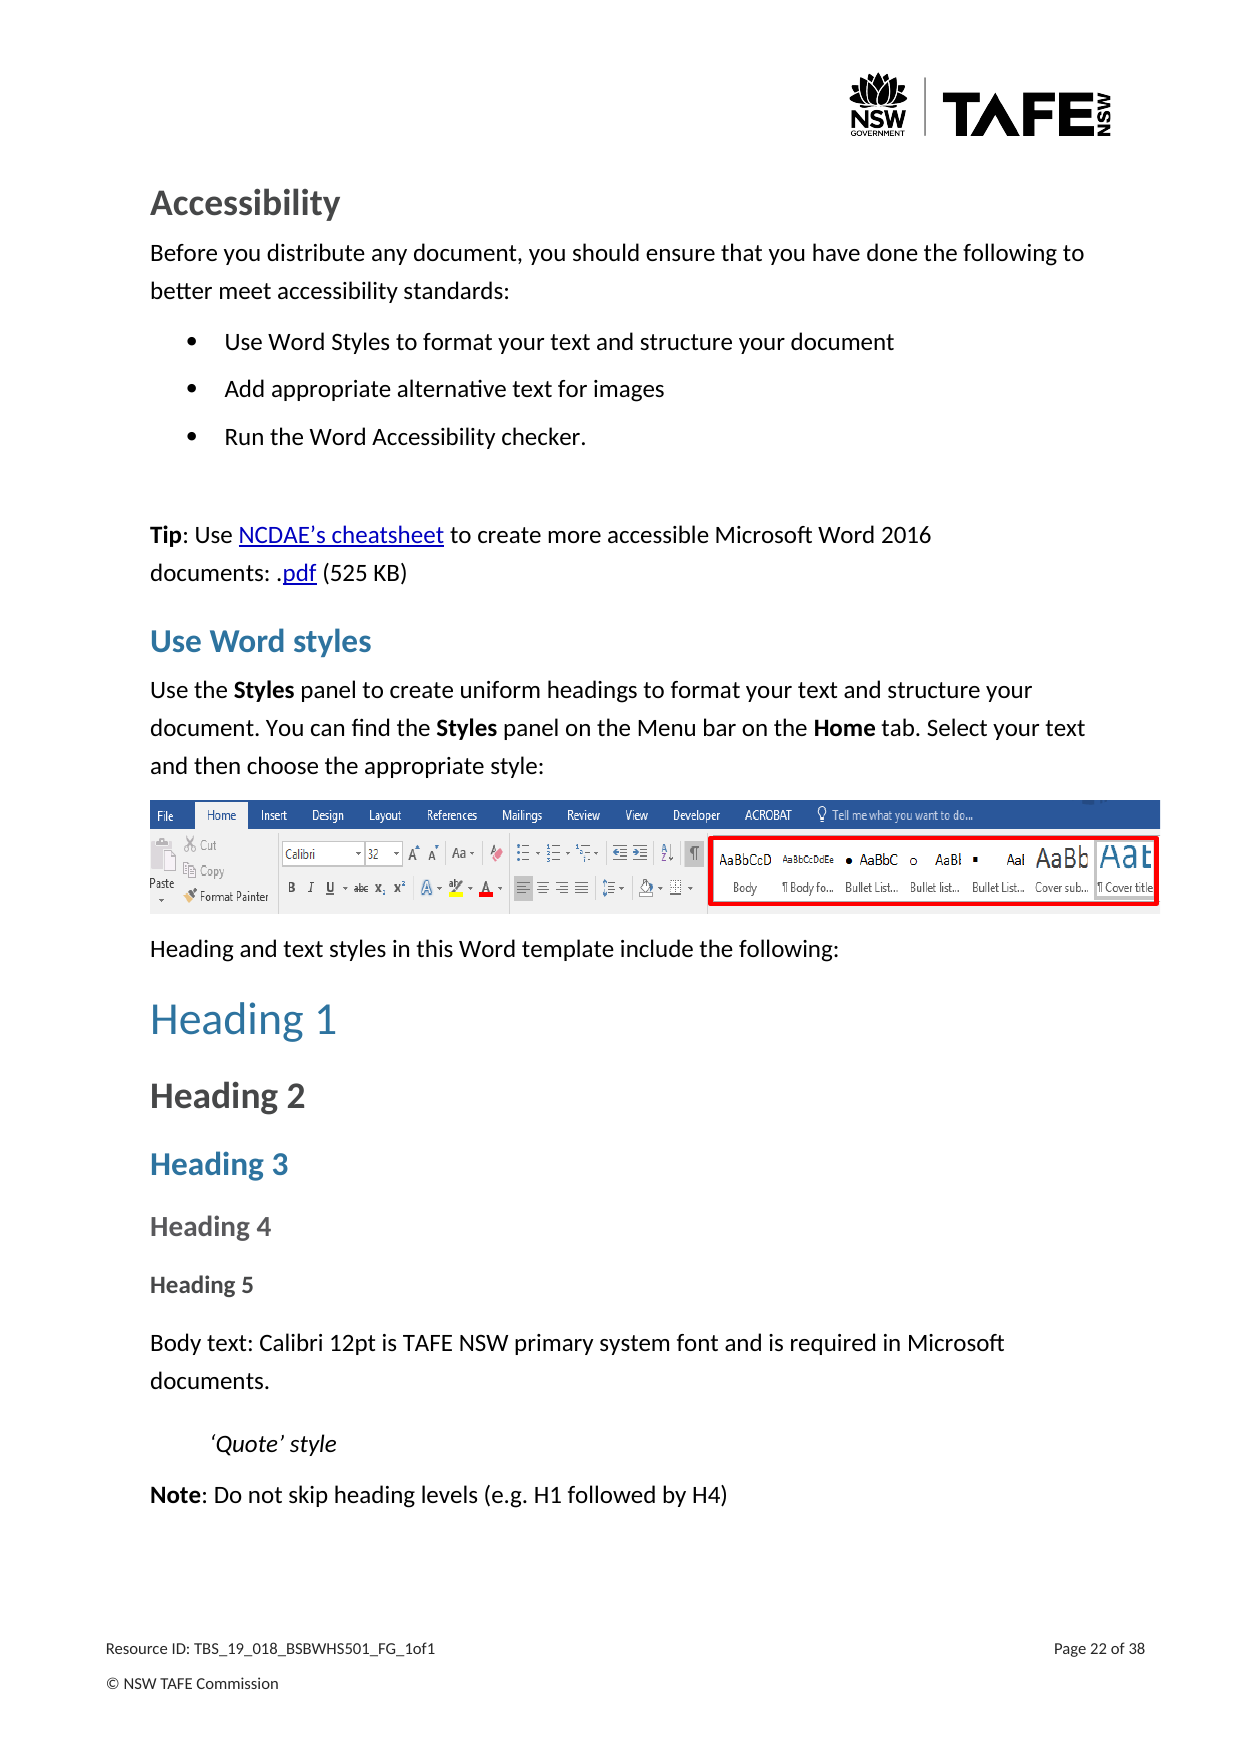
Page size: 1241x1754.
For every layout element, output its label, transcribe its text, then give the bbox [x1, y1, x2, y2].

text Use the Styles panel to create uniform headings to format your text and structure your document. You can find the Styles panel on the Menu bar on the Home tab. Select your text and then choose the appropriate style: [150, 674, 1090, 781]
text Heading and text styles in this Word template include the following: [150, 934, 1090, 964]
subtitle Heading 4 [150, 1208, 1090, 1244]
subtitle Heading 3 [150, 1143, 1090, 1183]
text Before you distribute any document, you should ensure that you have done the following to better meet accessibility standards: [150, 237, 1090, 306]
subtitle Heading 2 [150, 1072, 1090, 1118]
list Use Word Styles to format your text and structure your document [187, 326, 1090, 357]
text Body text: Calibri 12pt is TAFE NSW primary system font and is required in Microsoft documents. [150, 1327, 1090, 1396]
text ‘Quote’ style [209, 1428, 1031, 1459]
subtitle Accessibility [150, 179, 1090, 225]
subtitle Use Word styles [150, 621, 1090, 661]
list Add appropriate alternative text for images [187, 374, 1090, 404]
list Run the Word Accessibility checker. [187, 421, 1090, 452]
text Tip: Use NCDAE’s cheatsheet to create more accessible Microsoft Word 2016 documents: .pdf (525 KB) [150, 519, 1090, 588]
subtitle Heading 5 [150, 1269, 1090, 1299]
picture [849, 71, 1111, 137]
subtitle Heading 1 [150, 984, 1090, 1047]
text Note: Do not skip heading levels (e.g. H1 followed by H4) [150, 1479, 1090, 1509]
picture [150, 800, 1160, 914]
